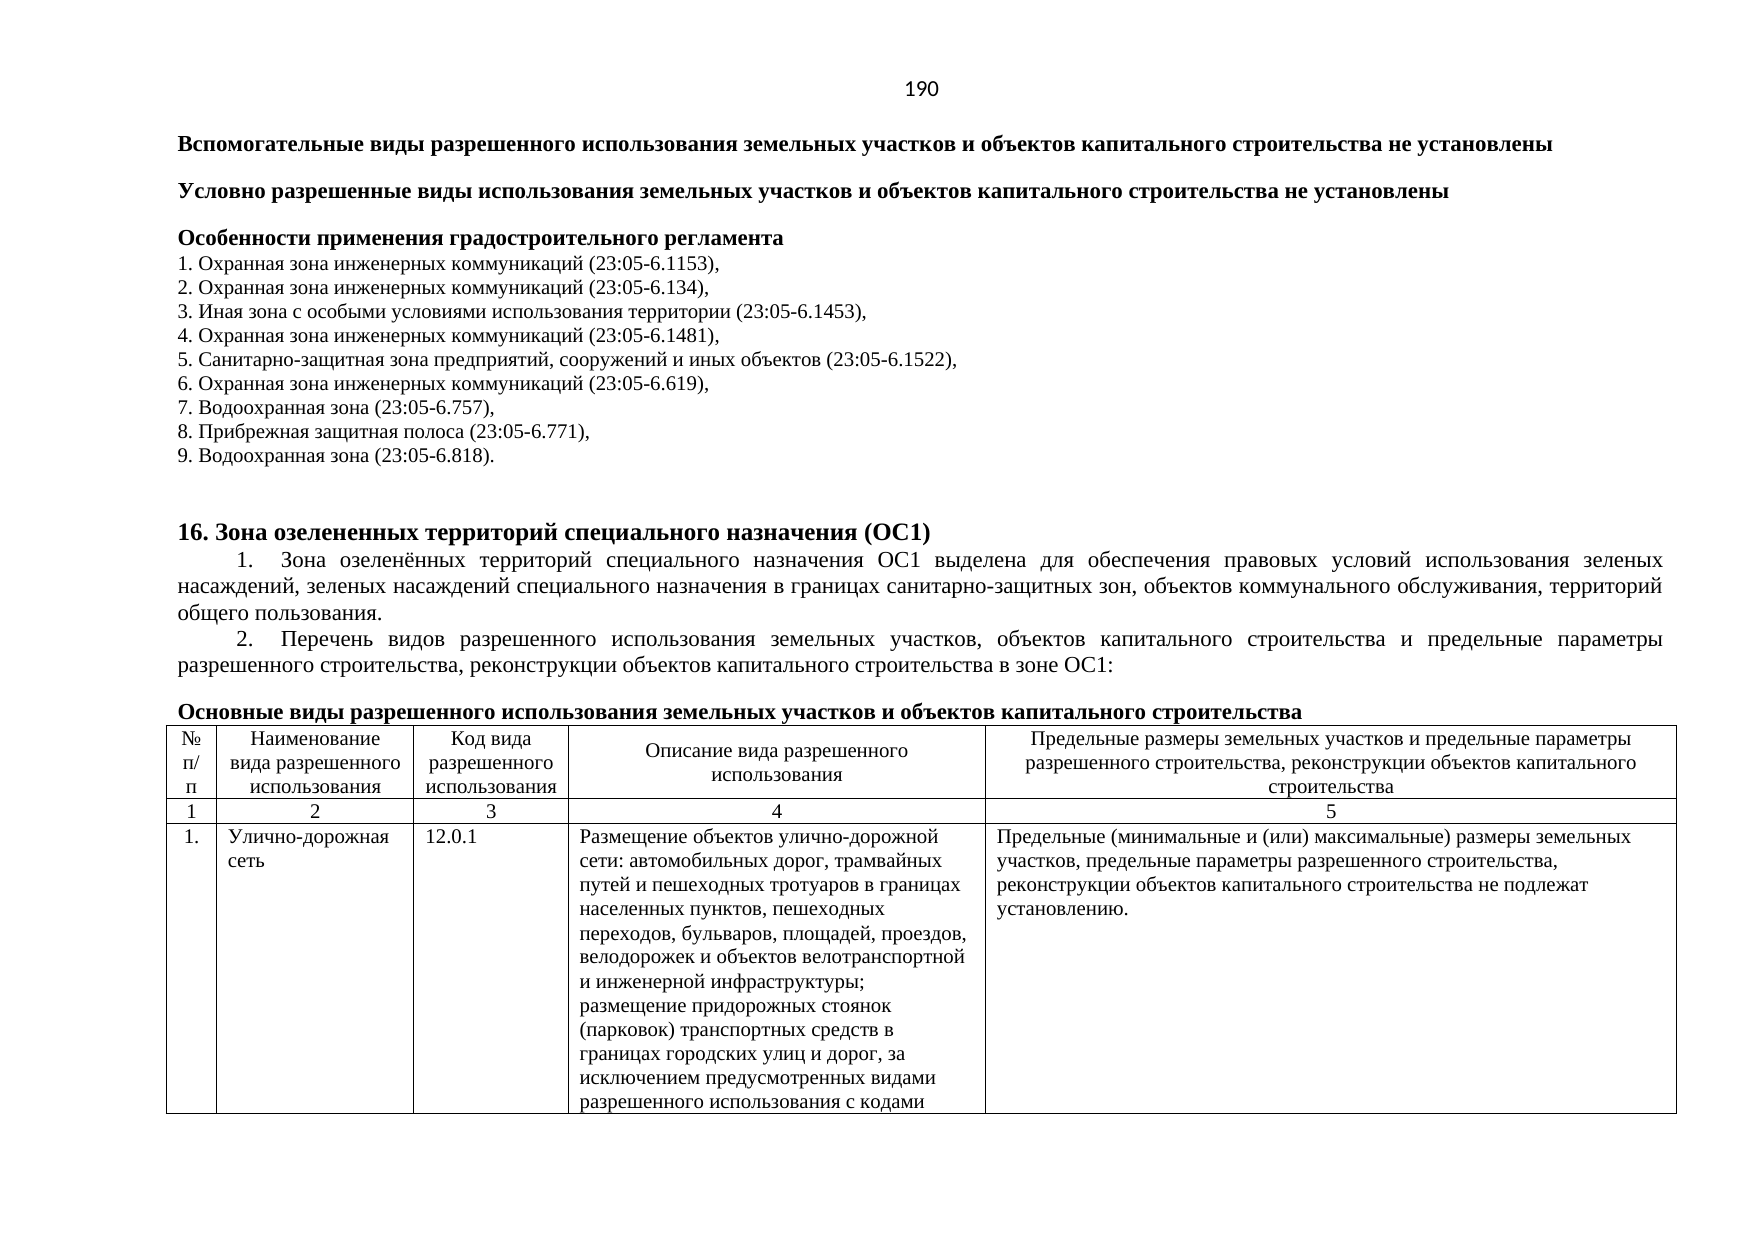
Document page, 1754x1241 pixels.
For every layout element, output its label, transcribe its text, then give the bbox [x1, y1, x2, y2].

subtitle Вспомогательные виды разрешенного использования земельных участков и объектов капитального строительства не установлены [177, 130, 1665, 156]
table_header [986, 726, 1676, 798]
subtitle Особенности применения градостроительного регламента [177, 224, 1665, 251]
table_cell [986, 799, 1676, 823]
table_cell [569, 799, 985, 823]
subtitle Условно разрешенные виды использования земельных участков и объектов капитального строительства не установлены [177, 177, 1665, 203]
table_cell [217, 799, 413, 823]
text 1. Зона озеленённых территорий специального назначения ОС1 выделена для обеспечения правовых условий использования зеленых насаждений, зеленых насаждений специального назначения в границах санитарно-защитных зон, объектов коммунального обслуживания, территорий общего пользования. [177, 546, 1665, 625]
subtitle Основные виды разрешенного использования земельных участков и объектов капитального строительства [177, 698, 1665, 725]
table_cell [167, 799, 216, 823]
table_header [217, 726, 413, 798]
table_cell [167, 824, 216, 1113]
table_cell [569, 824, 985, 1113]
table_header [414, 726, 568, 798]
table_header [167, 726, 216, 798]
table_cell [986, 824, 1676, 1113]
text 1. Охранная зона инженерных коммуникаций (23:05-6.1153), 2. Охранная зона инженерных коммуникаций (23:05-6.134), 3. Иная зона с особыми условиями использования территории (23:05-6.1453), 4. Охранная зона инженерных коммуникаций (23:05-6.1481), 5. Санитарно-защитная зона предприятий, сооружений и иных объектов (23:05-6.1522), 6. Охранная зона инженерных коммуникаций (23:05-6.619), 7. Водоохранная зона (23:05-6.757), 8. Прибрежная защитная полоса (23:05-6.771), 9. Водоохранная зона (23:05-6.818). [177, 251, 1665, 467]
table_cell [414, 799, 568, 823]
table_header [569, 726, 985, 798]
subtitle 16. Зона озелененных территорий специального назначения (ОС1) [177, 517, 1665, 546]
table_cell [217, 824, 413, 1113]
text 2. Перечень видов разрешенного использования земельных участков, объектов капитального строительства и предельные параметры разрешенного строительства, реконструкции объектов капитального строительства в зоне ОС1: [177, 625, 1665, 678]
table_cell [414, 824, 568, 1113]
